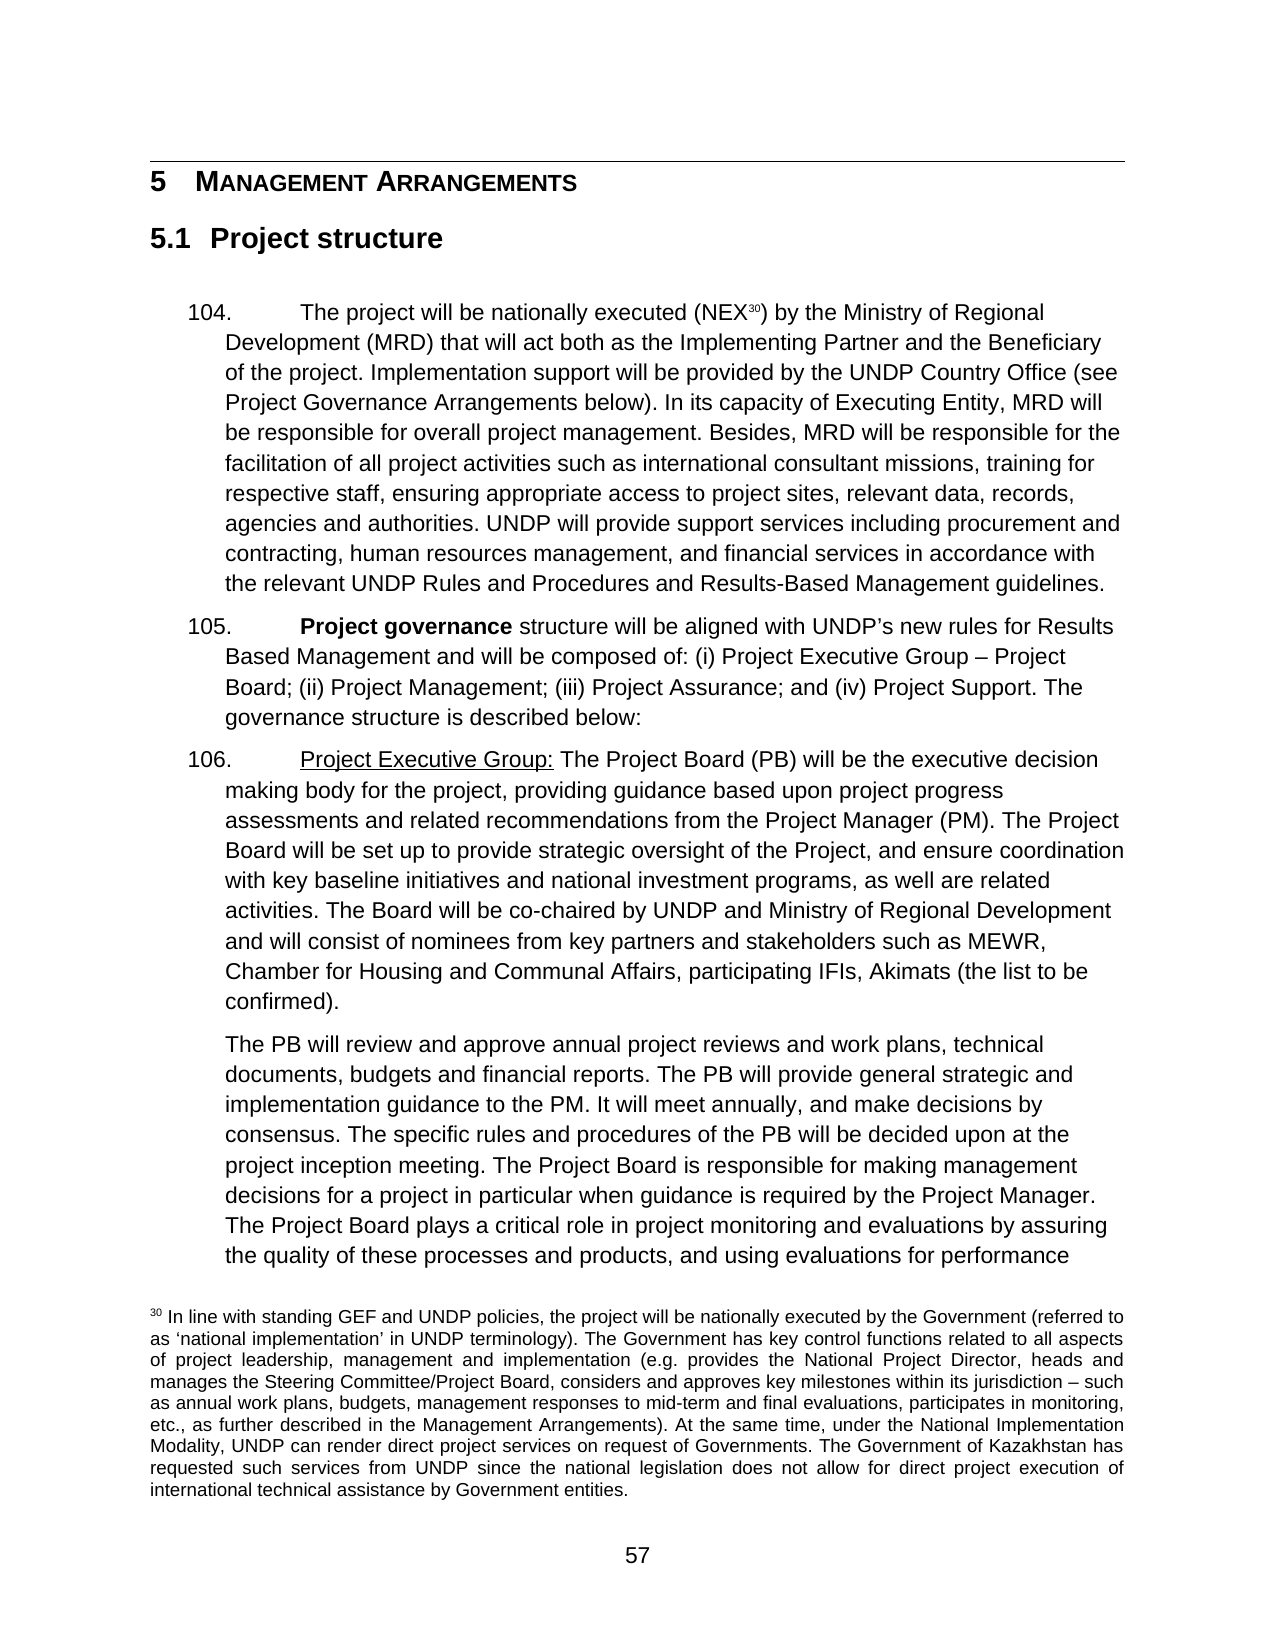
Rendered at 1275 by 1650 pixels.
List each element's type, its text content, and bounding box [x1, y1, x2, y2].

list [225, 1031, 1125, 1268]
subtitle Management Arrangements [150, 162, 1125, 197]
subtitle Project structure [150, 221, 1125, 254]
text Project governance structure will be aligned with UNDP’s new rules for Results Based Management and will be composed of: (i) Project Executive Group – Project Board; (ii) Project Management; (iii) Project Assurance; and (iv) Project Support. The governance structure is described below: [187, 613, 1125, 730]
text Project Executive Group: The Project Board (PB) will be the executive decision making body for the project, providing guidance based upon project progress assessments and related recommendations from the Project Manager (PM). The Project Board will be set up to provide strategic oversight of the Project, and ensure coordination with key baseline initiatives and national investment programs, as well are related activities. The Board will be co-chaired by UNDP and Ministry of Regional Development and will consist of nominees from key partners and stakeholders such as MEWR, Chamber for Housing and Communal Affairs, participating IFIs, Akimats (the list to be confirmed). [187, 746, 1125, 1014]
text The project will be nationally executed (NEX) by the Ministry of Regional Development (MRD) that will act both as the Implementing Partner and the Beneficiary of the project. Implementation support will be provided by the UNDP Country Office (see Project Governance Arrangements below). In its capacity of Executing Entity, MRD will be responsible for overall project management. Besides, MRD will be responsible for the facilitation of all project activities such as international consultant missions, training for respective staff, ensuring appropriate access to project sites, relevant data, records, agencies and authorities. UNDP will provide support services including procurement and contracting, human resources management, and financial services in accordance with the relevant UNDP Rules and Procedures and Results-Based Management guidelines. [187, 298, 1125, 597]
